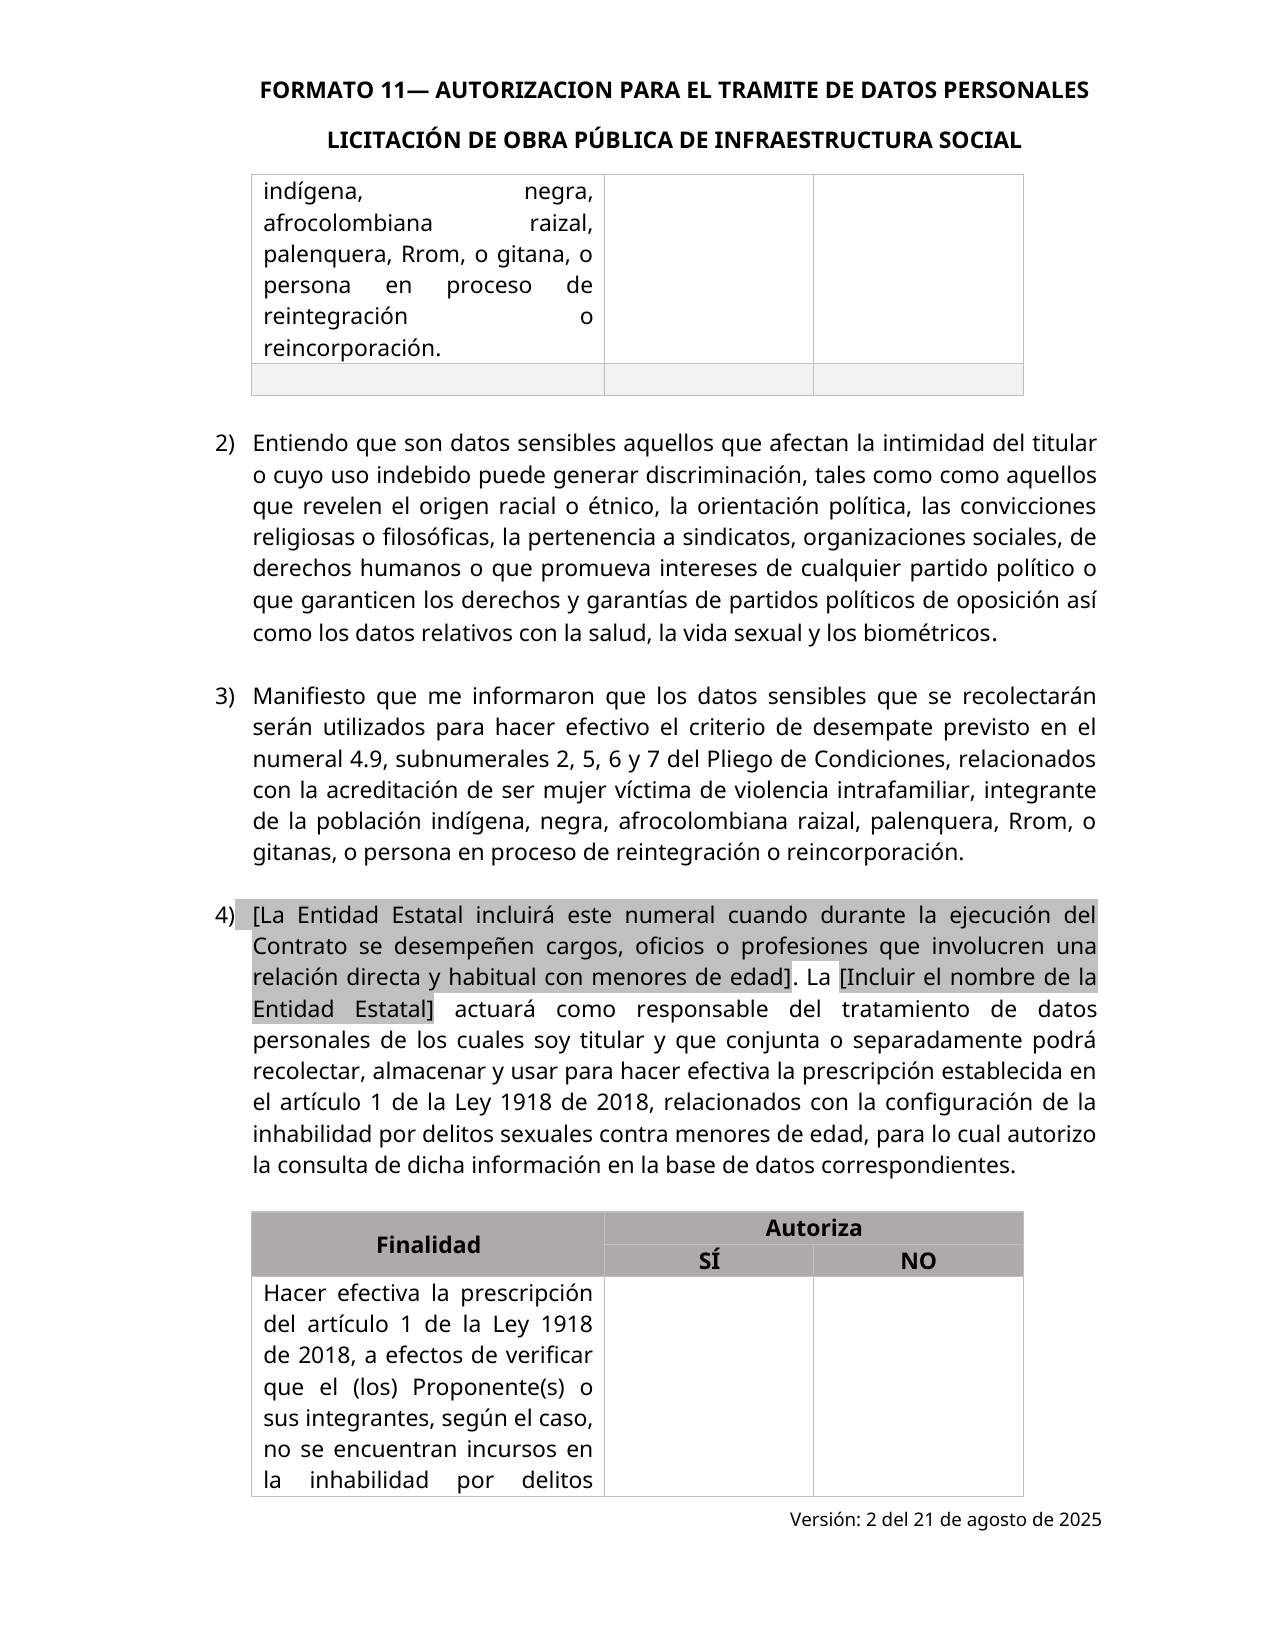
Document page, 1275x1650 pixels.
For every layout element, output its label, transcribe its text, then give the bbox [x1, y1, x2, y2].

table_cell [252, 175, 604, 363]
table_cell SÍ [605, 1245, 813, 1276]
table_header Autoriza [605, 1213, 1023, 1244]
list [La Entidad Estatal incluirá este numeral cuando durante la ejecución del Contrato se desempeñen cargos, oficios o profesiones que involucren una relación directa y habitual con menores de edad]. La [Incluir el nombre de la Entidad Estatal] actuará como responsable del tratamiento de datos personales de los cuales soy titular y que conjunta o separadamente podrá recolectar, almacenar y usar para hacer efectiva la prescripción establecida en el artículo 1 de la Ley 1918 de 2018, relacionados con la configuración de la inhabilidad por delitos sexuales contra menores de edad, para lo cual autorizo la consulta de dicha información en la base de datos correspondientes. [215, 899, 1098, 1180]
table_header Finalidad [252, 1213, 604, 1276]
table_cell [814, 1277, 1023, 1496]
table_cell [252, 364, 604, 395]
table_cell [252, 1277, 604, 1496]
table_cell [814, 364, 1023, 395]
table_cell [605, 364, 813, 395]
table_cell [605, 1277, 813, 1496]
table_cell [605, 175, 813, 363]
list Entiendo que son datos sensibles aquellos que afectan la intimidad del titular o cuyo uso indebido puede generar discriminación, tales como como aquellos que revelen el origen racial o étnico, la orientación política, las convicciones religiosas o filosóficas, la pertenencia a sindicatos, organizaciones sociales, de derechos humanos o que promueva intereses de cualquier partido político o que garanticen los derechos y garantías de partidos políticos de oposición así como los datos relativos con la salud, la vida sexual y los biométricos. [215, 427, 1098, 649]
table_cell [814, 175, 1023, 363]
list Manifiesto que me informaron que los datos sensibles que se recolectarán serán utilizados para hacer efectivo el criterio de desempate previsto en el numeral 4.9, subnumerales 2, 5, 6 y 7 del Pliego de Condiciones, relacionados con la acreditación de ser mujer víctima de violencia intrafamiliar, integrante de la población indígena, negra, afrocolombiana raizal, palenquera, Rrom, o gitanas, o persona en proceso de reintegración o reincorporación. [215, 680, 1098, 868]
table_cell NO [814, 1245, 1023, 1276]
